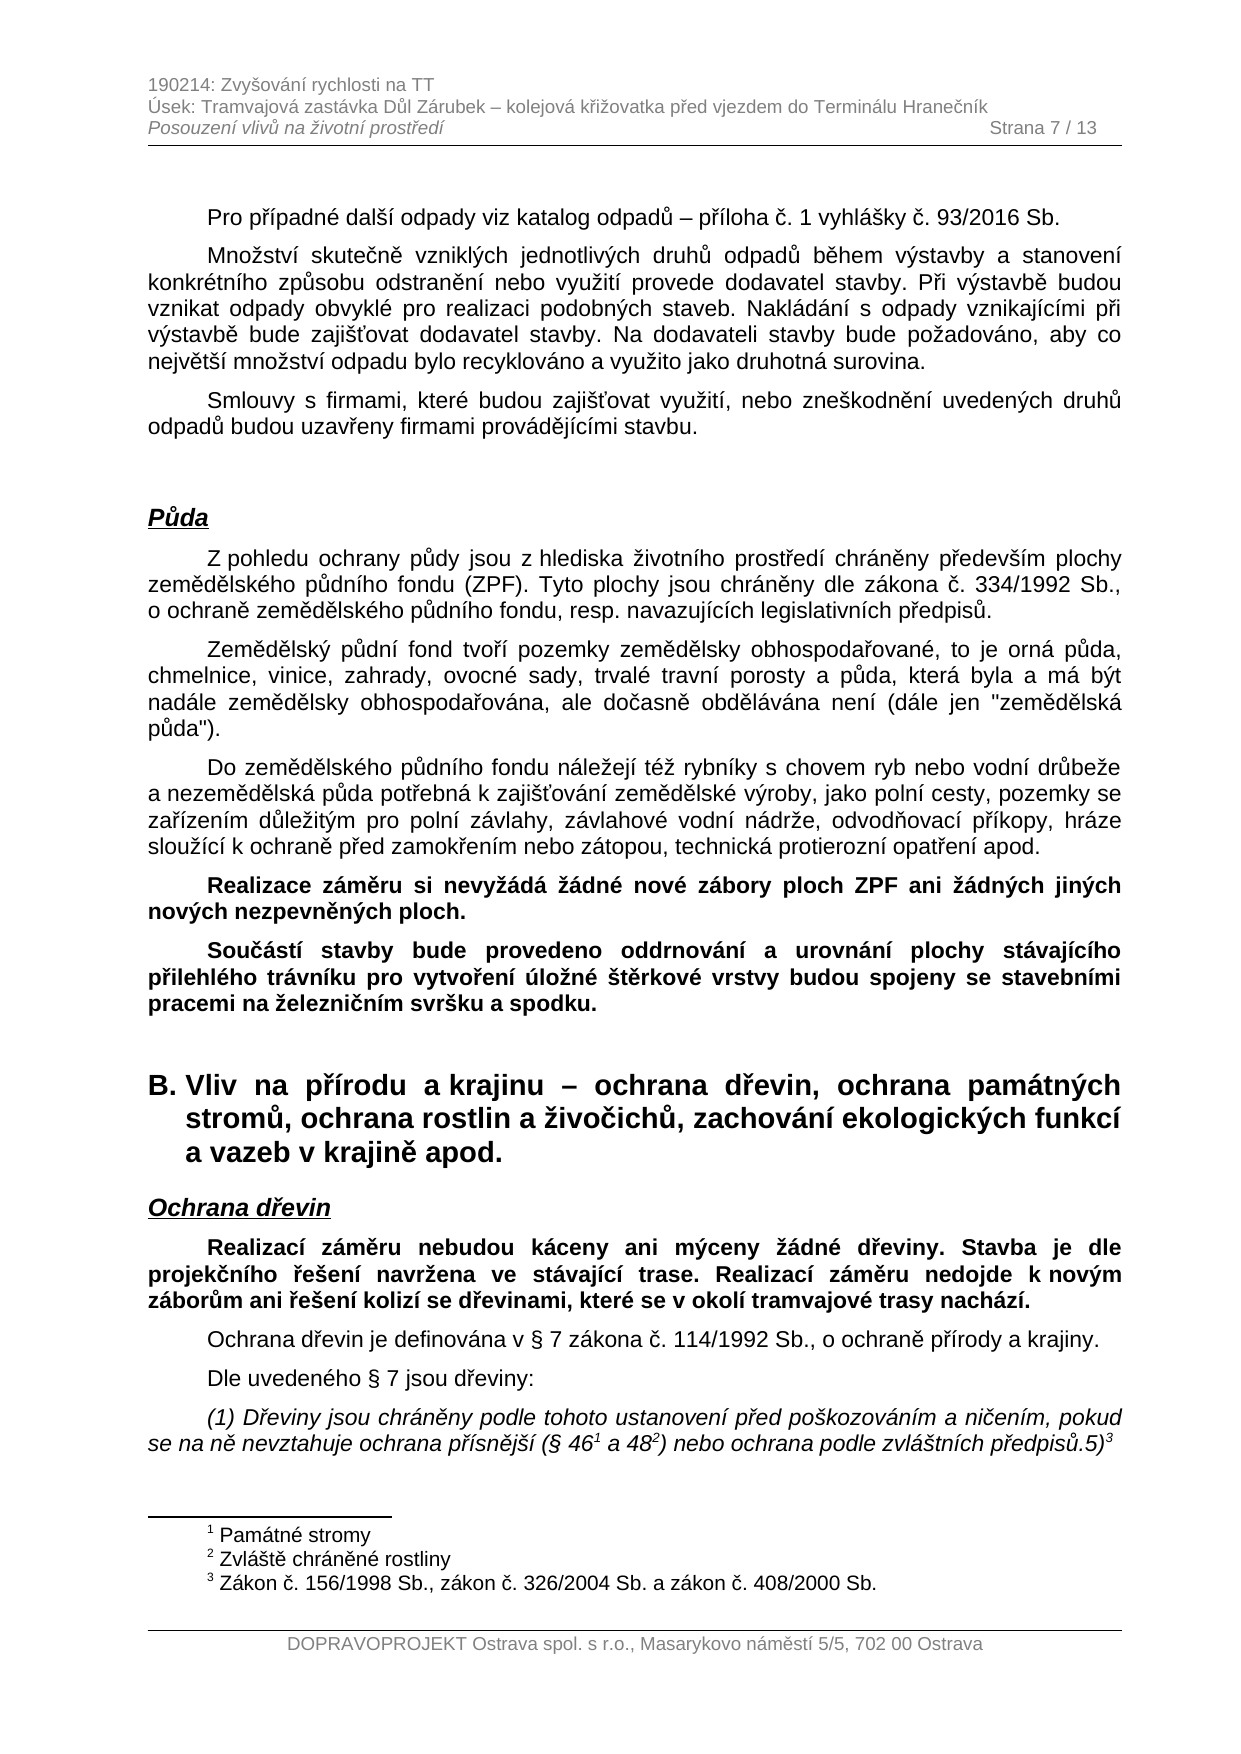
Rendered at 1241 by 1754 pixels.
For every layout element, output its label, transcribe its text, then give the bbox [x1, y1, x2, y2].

subtitle Půda [148, 503, 1122, 532]
text Dle uvedeného § 7 jsou dřeviny: [148, 1365, 1122, 1391]
text (1) Dřeviny jsou chráněny podle tohoto ustanovení před poškozováním a ničením, pokud se na ně nevztahuje ochrana přísnější (§ 46 a 48) nebo ochrana podle zvláštních předpisů.5) [148, 1404, 1122, 1456]
subtitle Ochrana dřevin [148, 1193, 1122, 1222]
text Množství skutečně vzniklých jednotlivých druhů odpadů během výstavby a stanovení konkrétního způsobu odstranění nebo využití provede dodavatel stavby. Při výstavbě budou vznikat odpady obvyklé pro realizaci podobných staveb. Nakládání s odpady vznikajícími při výstavbě bude zajišťovat dodavatel stavby. Na dodavateli stavby bude požadováno, aby co největší množství odpadu bylo recyklováno a využito jako druhotná surovina. [148, 242, 1122, 374]
text Pro případné další odpady viz katalog odpadů – příloha č. 1 vyhlášky č. 93/2016 Sb. [148, 203, 1122, 230]
subtitle Vliv na přírodu a krajinu – ochrana dřevin, ochrana památných stromů, ochrana rostlin a živočichů, zachování ekologických funkcí a vazeb v krajině apod. [148, 1067, 1122, 1168]
text Součástí stavby bude provedeno oddrnování a urovnání plochy stávajícího přilehlého trávníku pro vytvoření úložné štěrkové vrstvy budou spojeny se stavebními pracemi na železničním svršku a spodku. [148, 937, 1122, 1016]
text Realizace záměru si nevyžádá žádné nové zábory ploch ZPF ani žádných jiných nových nezpevněných ploch. [148, 872, 1122, 924]
text Smlouvy s firmami, které budou zajišťovat využití, nebo zneškodnění uvedených druhů odpadů budou uzavřeny firmami provádějícími stavbu. [148, 387, 1122, 439]
text Zemědělský půdní fond tvoří pozemky zemědělsky obhospodařované, to je orná půda, chmelnice, vinice, zahrady, ovocné sady, trvalé travní porosty a půda, která byla a má být nadále zemědělsky obhospodařována, ale dočasně obdělávána není (dále jen "zemědělská půda"). [148, 636, 1122, 741]
text Realizací záměru nebudou káceny ani mýceny žádné dřeviny. Stavba je dle projekčního řešení navržena ve stávající trase. Realizací záměru nedojde k novým záborům ani řešení kolizí se dřevinami, které se v okolí tramvajové trasy nachází. [148, 1234, 1122, 1313]
text Do zemědělského půdního fondu náležejí též rybníky s chovem ryb nebo vodní drůbeže a nezemědělská půda potřebná k zajišťování zemědělské výroby, jako polní cesty, pozemky se zařízením důležitým pro polní závlahy, závlahové vodní nádrže, odvodňovací příkopy, hráze sloužící k ochraně před zamokřením nebo zátopou, technická protierozní opatření apod. [148, 754, 1122, 859]
text Ochrana dřevin je definována v § 7 zákona č. 114/1992 Sb., o ochraně přírody a krajiny. [148, 1326, 1122, 1352]
text Z pohledu ochrany půdy jsou z hlediska životního prostředí chráněny především plochy zemědělského půdního fondu (ZPF). Tyto plochy jsou chráněny dle zákona č. 334/1992 Sb., o ochraně zemědělského půdního fondu, resp. navazujících legislativních předpisů. [148, 544, 1122, 623]
